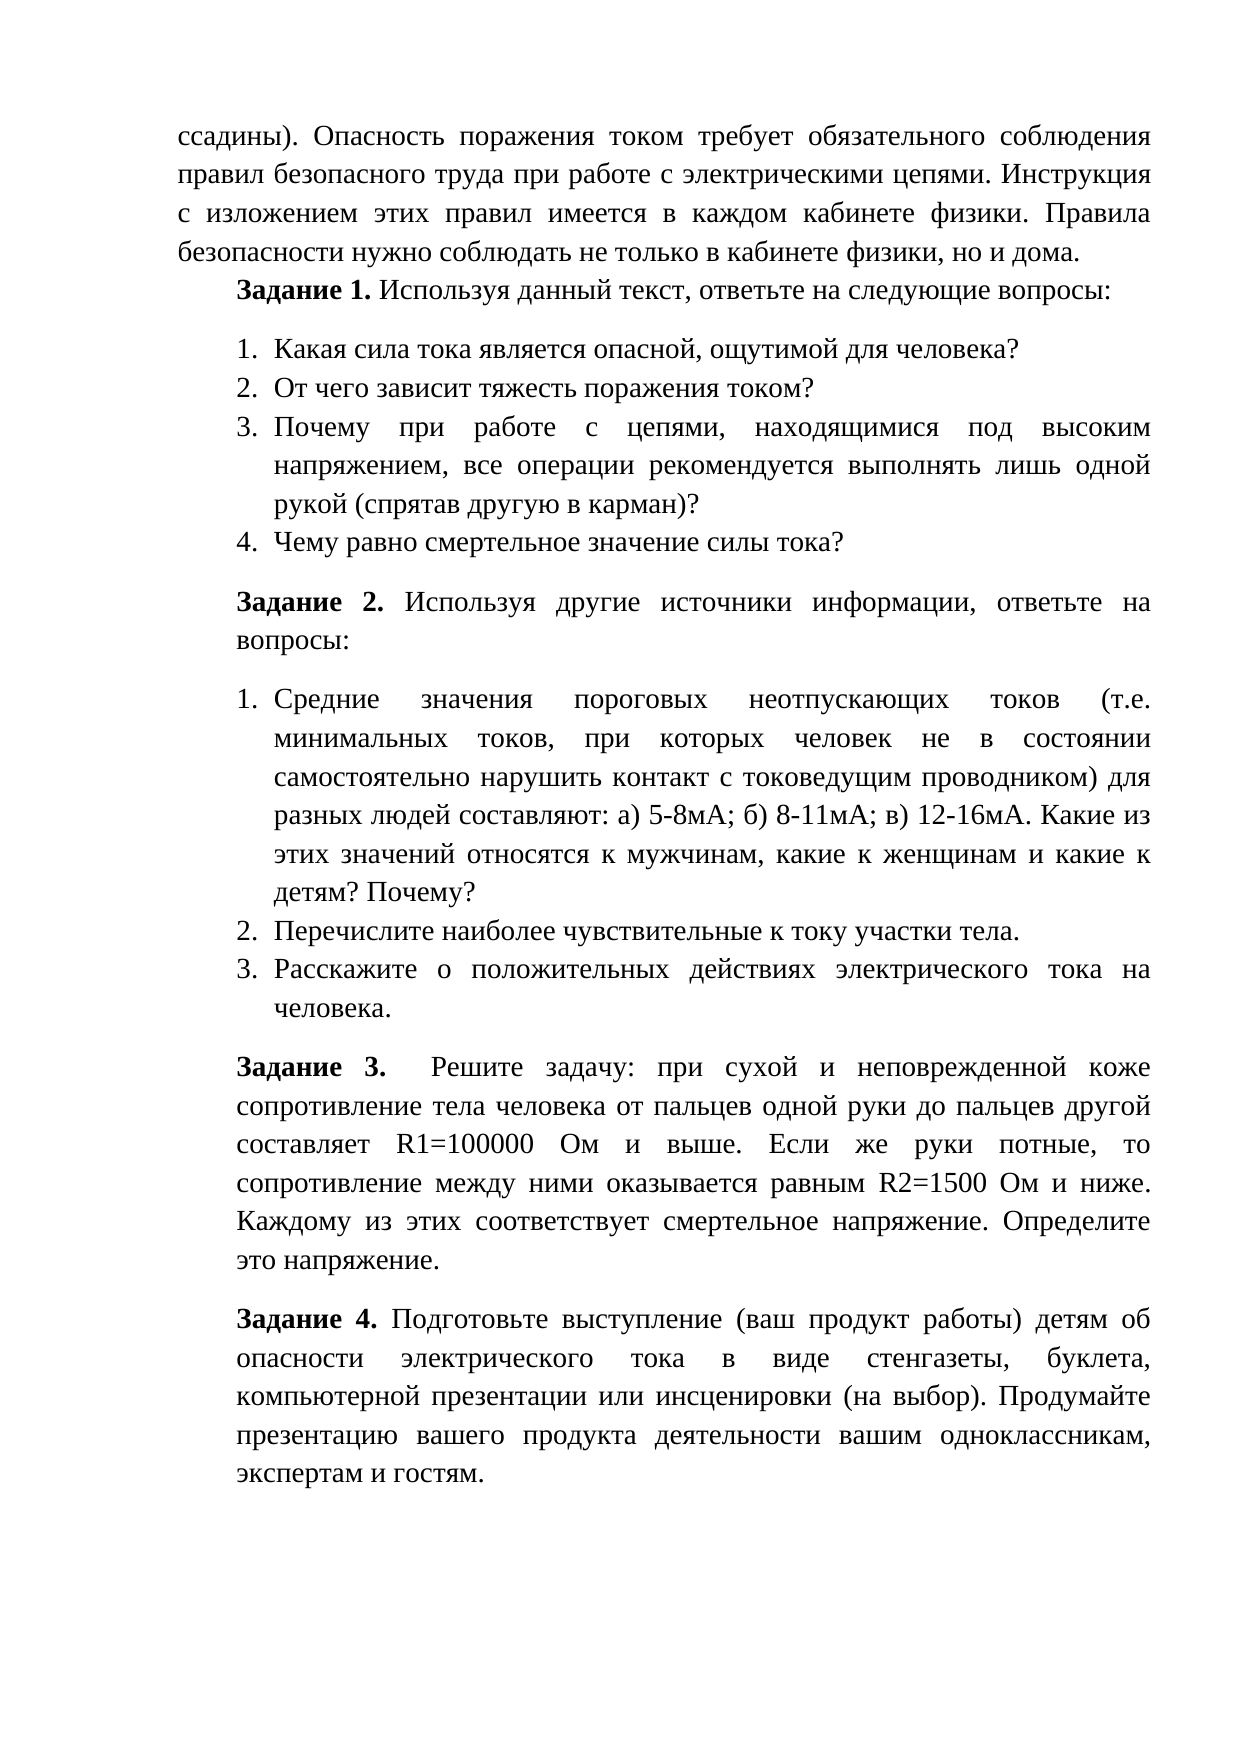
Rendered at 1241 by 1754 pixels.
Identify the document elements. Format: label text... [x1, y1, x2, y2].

text Задание 2. Используя другие источники информации, ответьте на вопросы: [236, 584, 1152, 656]
list Почему при работе с цепями, находящимися под высоким напряжением, все операции рекомендуется выполнять лишь одной рукой (спрятав другую в карман)? [236, 409, 1152, 519]
list Средние значения пороговых неотпускающих токов (т.е. минимальных токов, при которых человек не в состоянии самостоятельно нарушить контакт с токоведущим проводником) для разных людей составляют: а) 5-8мА; б) 8-11мА; в) 12-16мА. Какие из этих значений относятся к мужчинам, какие к женщинам и какие к детям? Почему? [236, 682, 1152, 908]
text Задание 1. Используя данный текст, ответьте на следующие вопросы: [177, 272, 1152, 306]
list Перечислите наиболее чувствительные к току участки тела. [236, 913, 1152, 946]
text Задание 3. Решите задачу: при сухой и неповрежденной коже сопротивление тела человека от пальцев одной руки до пальцев другой составляет R1=100000 Ом и выше. Если же руки потные, то сопротивление между ними оказывается равным R2=1500 Ом и ниже. Каждому из этих соответствует смертельное напряжение. Определите это напряжение. [236, 1049, 1152, 1276]
text Задание 4. Подготовьте выступление (ваш продукт работы) детям об опасности электрического тока в виде стенгазеты, буклета, компьютерной презентации или инсценировки (на выбор). Продумайте презентацию вашего продукта деятельности вашим одноклассникам, экспертам и гостям. [236, 1301, 1152, 1489]
list Какая сила тока является опасной, ощутимой для человека? [236, 332, 1152, 365]
list От чего зависит тяжесть поражения током? [236, 370, 1152, 404]
list Расскажите о положительных действиях электрического тока на человека. [236, 951, 1152, 1023]
list Чему равно смертельное значение силы тока? [236, 524, 1152, 558]
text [177, 118, 1152, 267]
